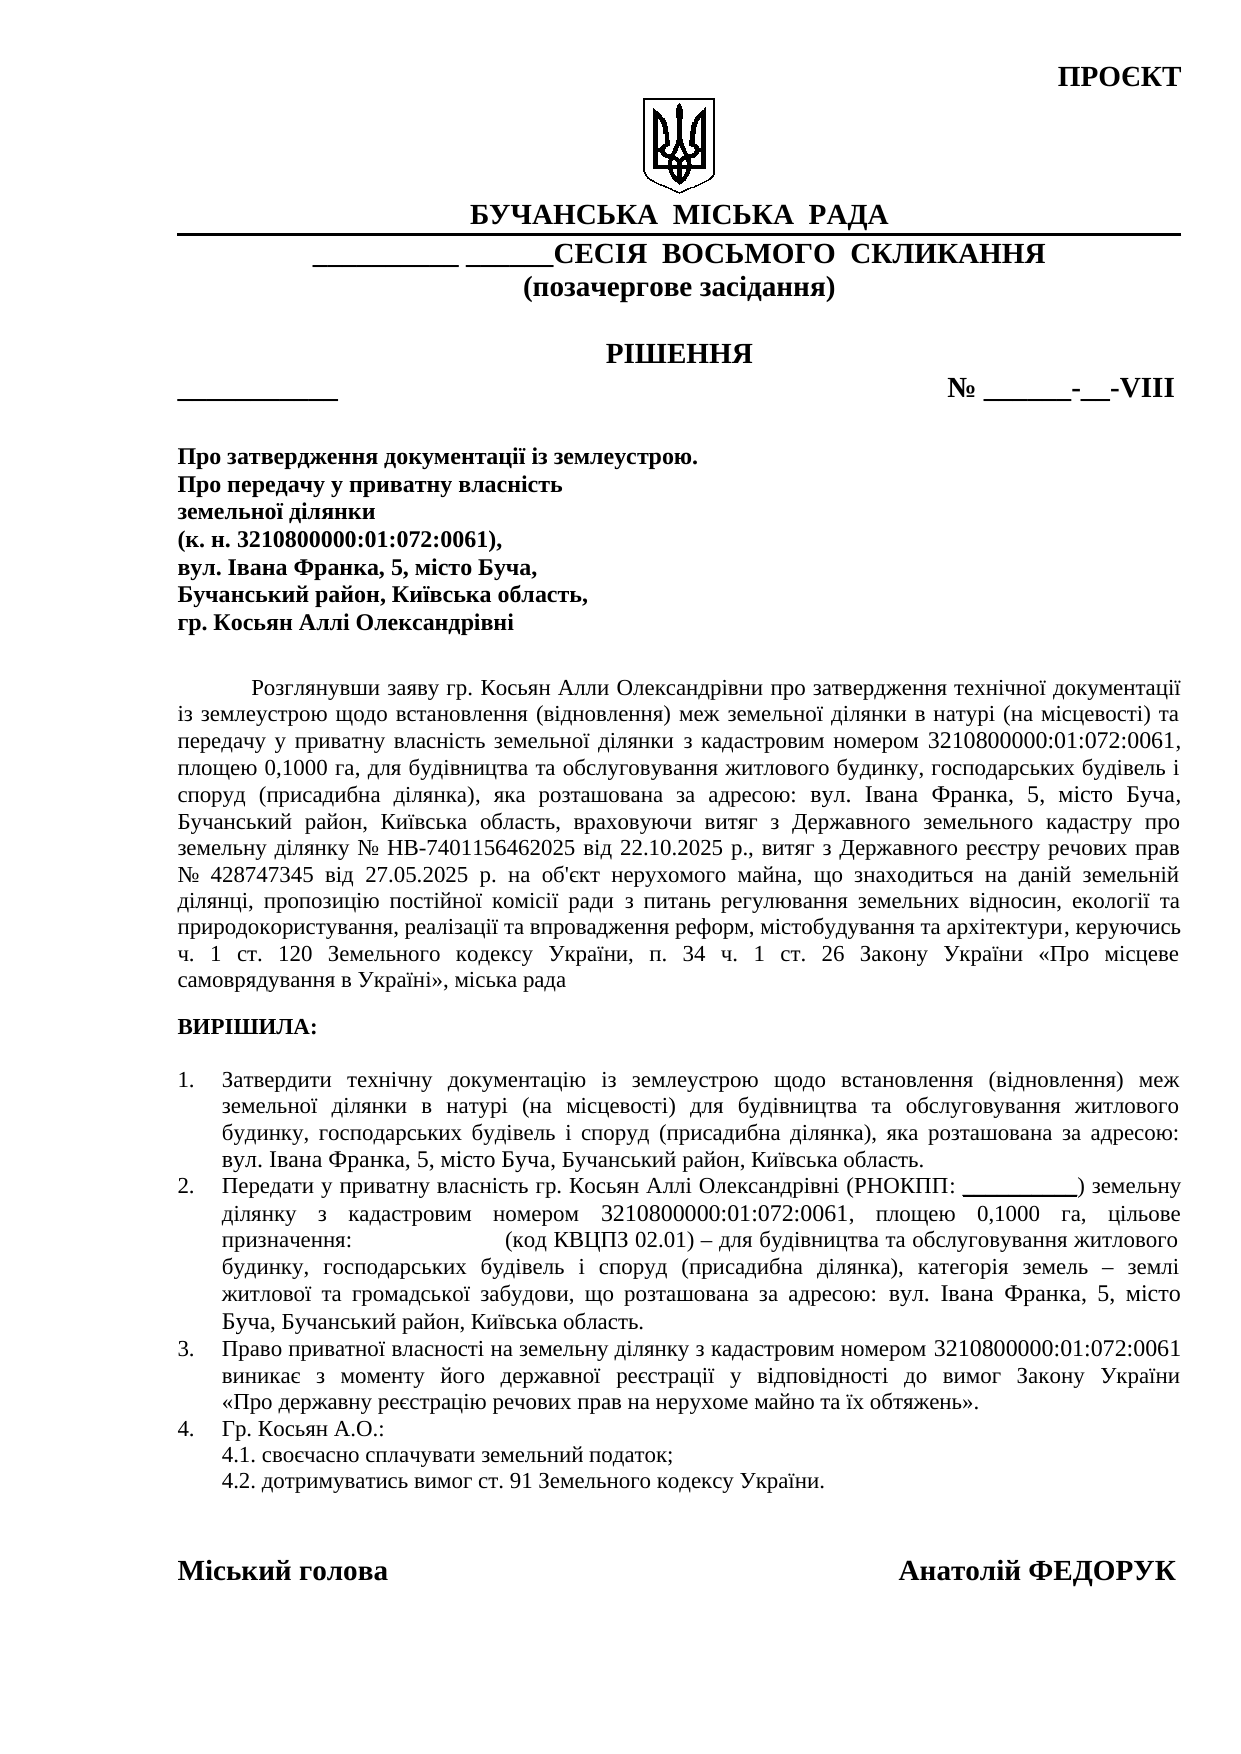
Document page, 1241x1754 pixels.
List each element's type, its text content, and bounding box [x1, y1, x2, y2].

list Передати у приватну власність гр. Косьян Аллі Олександрівні (РНОКПП: __________) земельну ділянку з кадастровим номером 3210800000:01:072:0061, площею 0,1000 га, цільове призначення: (код КВЦПЗ 02.01) – для будівництва та обслуговування житлового будинку, господарських будівель і споруд (присадибна ділянка), категорія земель – землі житлової та громадської забудови, що розташована за адресою: вул. Івана Франка, 5, місто Буча, Бучанський район, Київська область. [177, 1173, 1181, 1334]
text 4. Гр. Косьян А.О.: [177, 1415, 1181, 1441]
text Розглянувши заяву гр. Косьян Алли Олександрівни про затвердження технічної документації із землеустрою щодо встановлення (відновлення) меж земельної ділянки в натурі (на місцевості) та передачу у приватну власність земельної ділянки з кадастровим номером 3210800000:01:072:0061, площею 0,1000 га, для будівництва та обслуговування житлового будинку, господарських будівель і споруд (присадибна ділянка), яка розташована за адресою: вул. Івана Франка, 5, місто Буча, Бучанський район, Київська область, враховуючи витяг з Державного земельного кадастру про земельну ділянку № НВ-7401156462025 від 22.10.2025 р., витяг з Державного реєстру речових прав № 428747345 від 27.05.2025 р. на об'єкт нерухомого майна, що знаходиться на даній земельній ділянці, пропозицію постійної комісії ради з питань регулювання земельних відносин, екології та природокористування, реалізації та впровадження реформ, містобудування та архітектури, керуючись ч. 1 ст. 120 Земельного кодексу України, п. 34 ч. 1 ст. 26 Закону України «Про місцеве самоврядування в Україні», міська рада [177, 674, 1181, 992]
text ___________ № ______-__-VIІІ [177, 370, 1181, 404]
text 4.1. своєчасно сплачувати земельний податок; [222, 1441, 1181, 1467]
list Право приватної власності на земельну ділянку з кадастровим номером 3210800000:01:072:0061 виникає з моменту його державної реєстрації у відповідності до вимог Закону України «Про державну реєстрацію речових прав на нерухоме майно та їх обтяжень». [177, 1334, 1181, 1415]
text (к. н. 3210800000:01:072:0061), [177, 525, 1181, 552]
text ВИРІШИЛА: [177, 1013, 1181, 1039]
text (позачергове засідання) [177, 269, 1181, 303]
text Про передачу у приватну власність [177, 470, 1181, 497]
text Міський голова Анатолій ФЕДОРУК [177, 1553, 1181, 1587]
text Бучанський район, Київська область, [177, 580, 1181, 608]
text гр. Косьян Аллі Олександрівні [177, 608, 1181, 635]
text ПРОЄКТ [177, 59, 1181, 93]
text 4.2. дотримуватись вимог ст. 91 Земельного кодексу України. [222, 1467, 1181, 1494]
list Затвердити технічну документацію із землеустрою щодо встановлення (відновлення) меж земельної ділянки в натурі (на місцевості) для будівництва та обслуговування житлового будинку, господарських будівель і споруд (присадибна ділянка), яка розташована за адресою: вул. Івана Франка, 5, місто Буча, Бучанський район, Київська область. [177, 1066, 1181, 1173]
text вул. Івана Франка, 5, місто Буча, [177, 552, 1181, 580]
text земельної ділянки [177, 497, 1181, 525]
text Про затвердження документації із землеустрою. [177, 442, 1181, 470]
text __________ ______СЕСІЯ ВОСЬМОГО СКЛИКАННЯ [177, 236, 1181, 269]
text БУЧАНСЬКА МІСЬКА РАДА [177, 197, 1181, 233]
text РІШЕННЯ [177, 337, 1181, 370]
